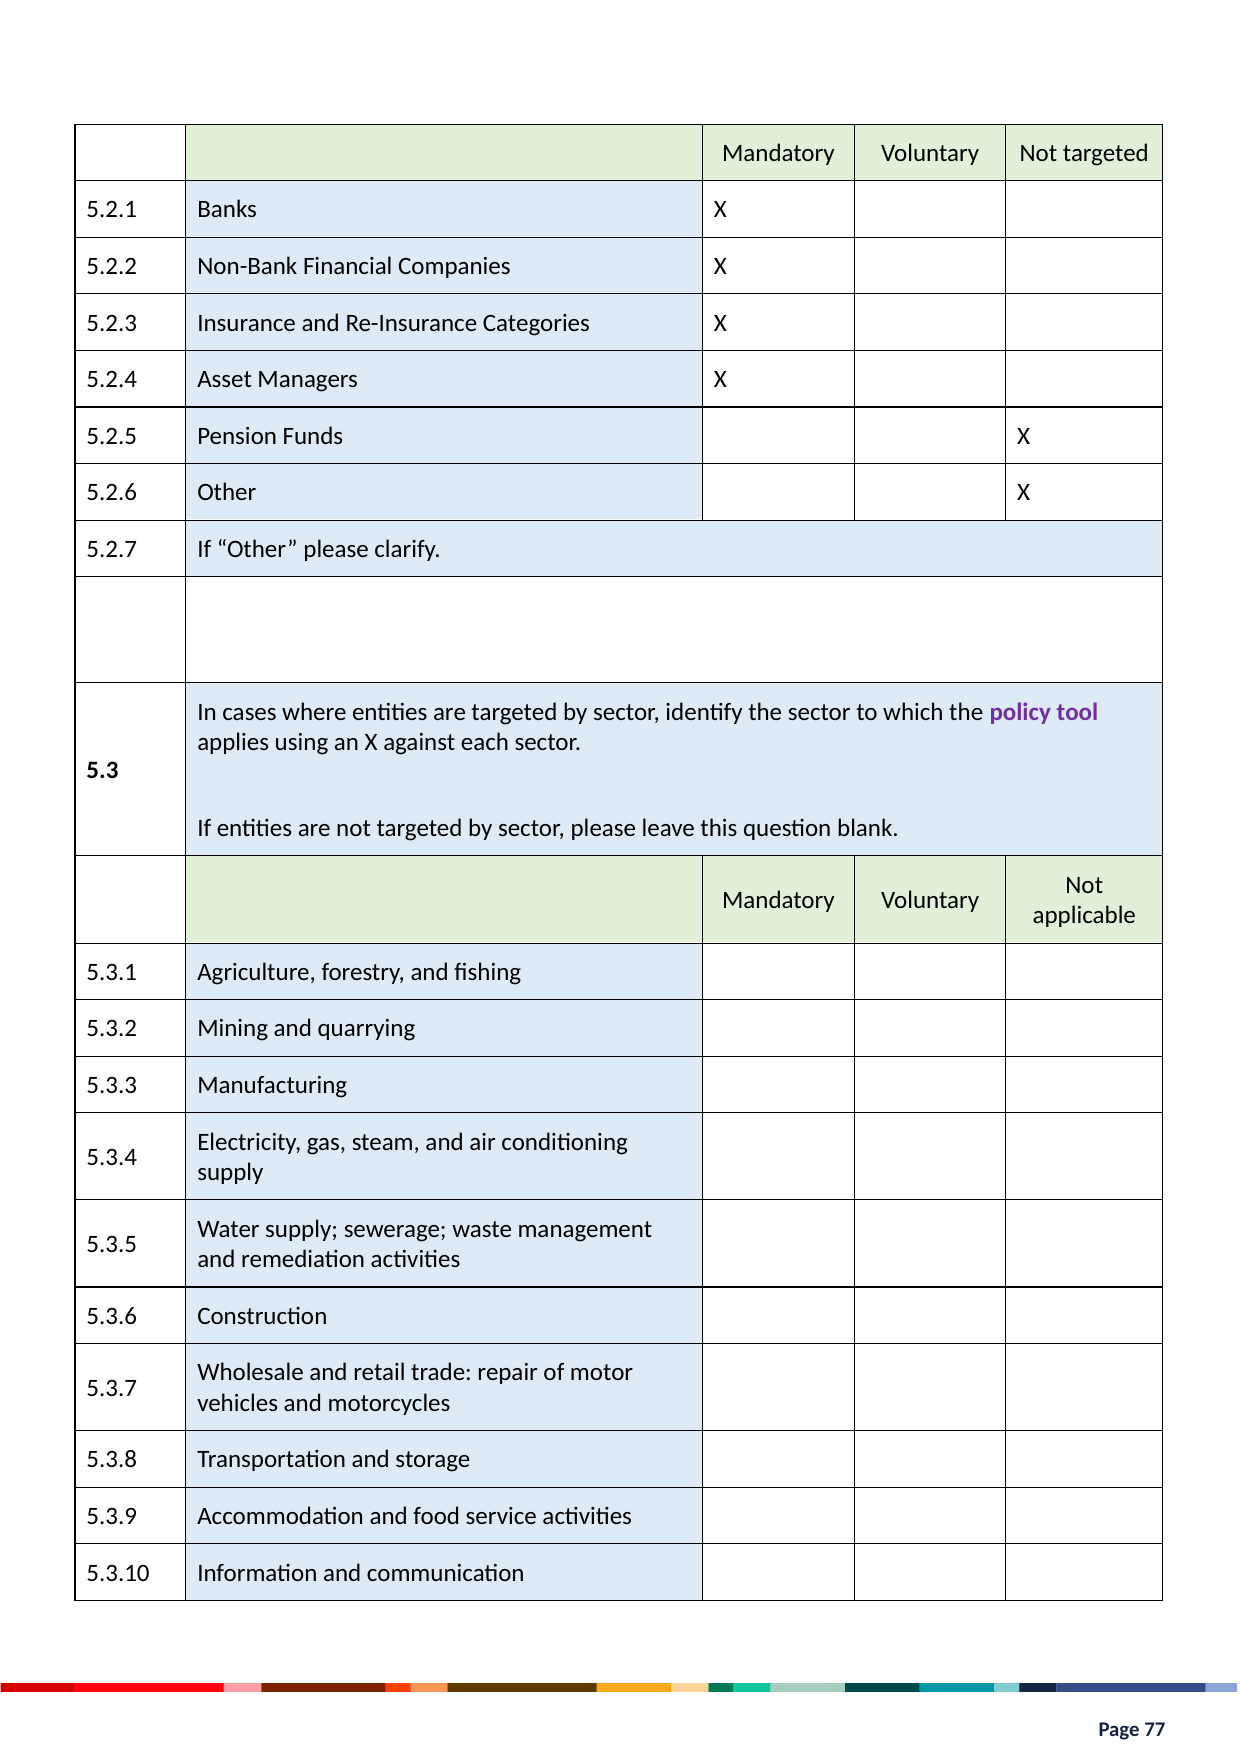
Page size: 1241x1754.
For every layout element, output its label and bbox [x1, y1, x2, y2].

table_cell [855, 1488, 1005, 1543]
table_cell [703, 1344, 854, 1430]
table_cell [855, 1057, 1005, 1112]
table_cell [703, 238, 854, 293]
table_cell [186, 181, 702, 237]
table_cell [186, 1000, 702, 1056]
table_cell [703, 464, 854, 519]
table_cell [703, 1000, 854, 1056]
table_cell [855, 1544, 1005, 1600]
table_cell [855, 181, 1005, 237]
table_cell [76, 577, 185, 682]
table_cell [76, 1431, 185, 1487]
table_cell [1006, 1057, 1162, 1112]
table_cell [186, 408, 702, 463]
picture [0, 1683, 1236, 1692]
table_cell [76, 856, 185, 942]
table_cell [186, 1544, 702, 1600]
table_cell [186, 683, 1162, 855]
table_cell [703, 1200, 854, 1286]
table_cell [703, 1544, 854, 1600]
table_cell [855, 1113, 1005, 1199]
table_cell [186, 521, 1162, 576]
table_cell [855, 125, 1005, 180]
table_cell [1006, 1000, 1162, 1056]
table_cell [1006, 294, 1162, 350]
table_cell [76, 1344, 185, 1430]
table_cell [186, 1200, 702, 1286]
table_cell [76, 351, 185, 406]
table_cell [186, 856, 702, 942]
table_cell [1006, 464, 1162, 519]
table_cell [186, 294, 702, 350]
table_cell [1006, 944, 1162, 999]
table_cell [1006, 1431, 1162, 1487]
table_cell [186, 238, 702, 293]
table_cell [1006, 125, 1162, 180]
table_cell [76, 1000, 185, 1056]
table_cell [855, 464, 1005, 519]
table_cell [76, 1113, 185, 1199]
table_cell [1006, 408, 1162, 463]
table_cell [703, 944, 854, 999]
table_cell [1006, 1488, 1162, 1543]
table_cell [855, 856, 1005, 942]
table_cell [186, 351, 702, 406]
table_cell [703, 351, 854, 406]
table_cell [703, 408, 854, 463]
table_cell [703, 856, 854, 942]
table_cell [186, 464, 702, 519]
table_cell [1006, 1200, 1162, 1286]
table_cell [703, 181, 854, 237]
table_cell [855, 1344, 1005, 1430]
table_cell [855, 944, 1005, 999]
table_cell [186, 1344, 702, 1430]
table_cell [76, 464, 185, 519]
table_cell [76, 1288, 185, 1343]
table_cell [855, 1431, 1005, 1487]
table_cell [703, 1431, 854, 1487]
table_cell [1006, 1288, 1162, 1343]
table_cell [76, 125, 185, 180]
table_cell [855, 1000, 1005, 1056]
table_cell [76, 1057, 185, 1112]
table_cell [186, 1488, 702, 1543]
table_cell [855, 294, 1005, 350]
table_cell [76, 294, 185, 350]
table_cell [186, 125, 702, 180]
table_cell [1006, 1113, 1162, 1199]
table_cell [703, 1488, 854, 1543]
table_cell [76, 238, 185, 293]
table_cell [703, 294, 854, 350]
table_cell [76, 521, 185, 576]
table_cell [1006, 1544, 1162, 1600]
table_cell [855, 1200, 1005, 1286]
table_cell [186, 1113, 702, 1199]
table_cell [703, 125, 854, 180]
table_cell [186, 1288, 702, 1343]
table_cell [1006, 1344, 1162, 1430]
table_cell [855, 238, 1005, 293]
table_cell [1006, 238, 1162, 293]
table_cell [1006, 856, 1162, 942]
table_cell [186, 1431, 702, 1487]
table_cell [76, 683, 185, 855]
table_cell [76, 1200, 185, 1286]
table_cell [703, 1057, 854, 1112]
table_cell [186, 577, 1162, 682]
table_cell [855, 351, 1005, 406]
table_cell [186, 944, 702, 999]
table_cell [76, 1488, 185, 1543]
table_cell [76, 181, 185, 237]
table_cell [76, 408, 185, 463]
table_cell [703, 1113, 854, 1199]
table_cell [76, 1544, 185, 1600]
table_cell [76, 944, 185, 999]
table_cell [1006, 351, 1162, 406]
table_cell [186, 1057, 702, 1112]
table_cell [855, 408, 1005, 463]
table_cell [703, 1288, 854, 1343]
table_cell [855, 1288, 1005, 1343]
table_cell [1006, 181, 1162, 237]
